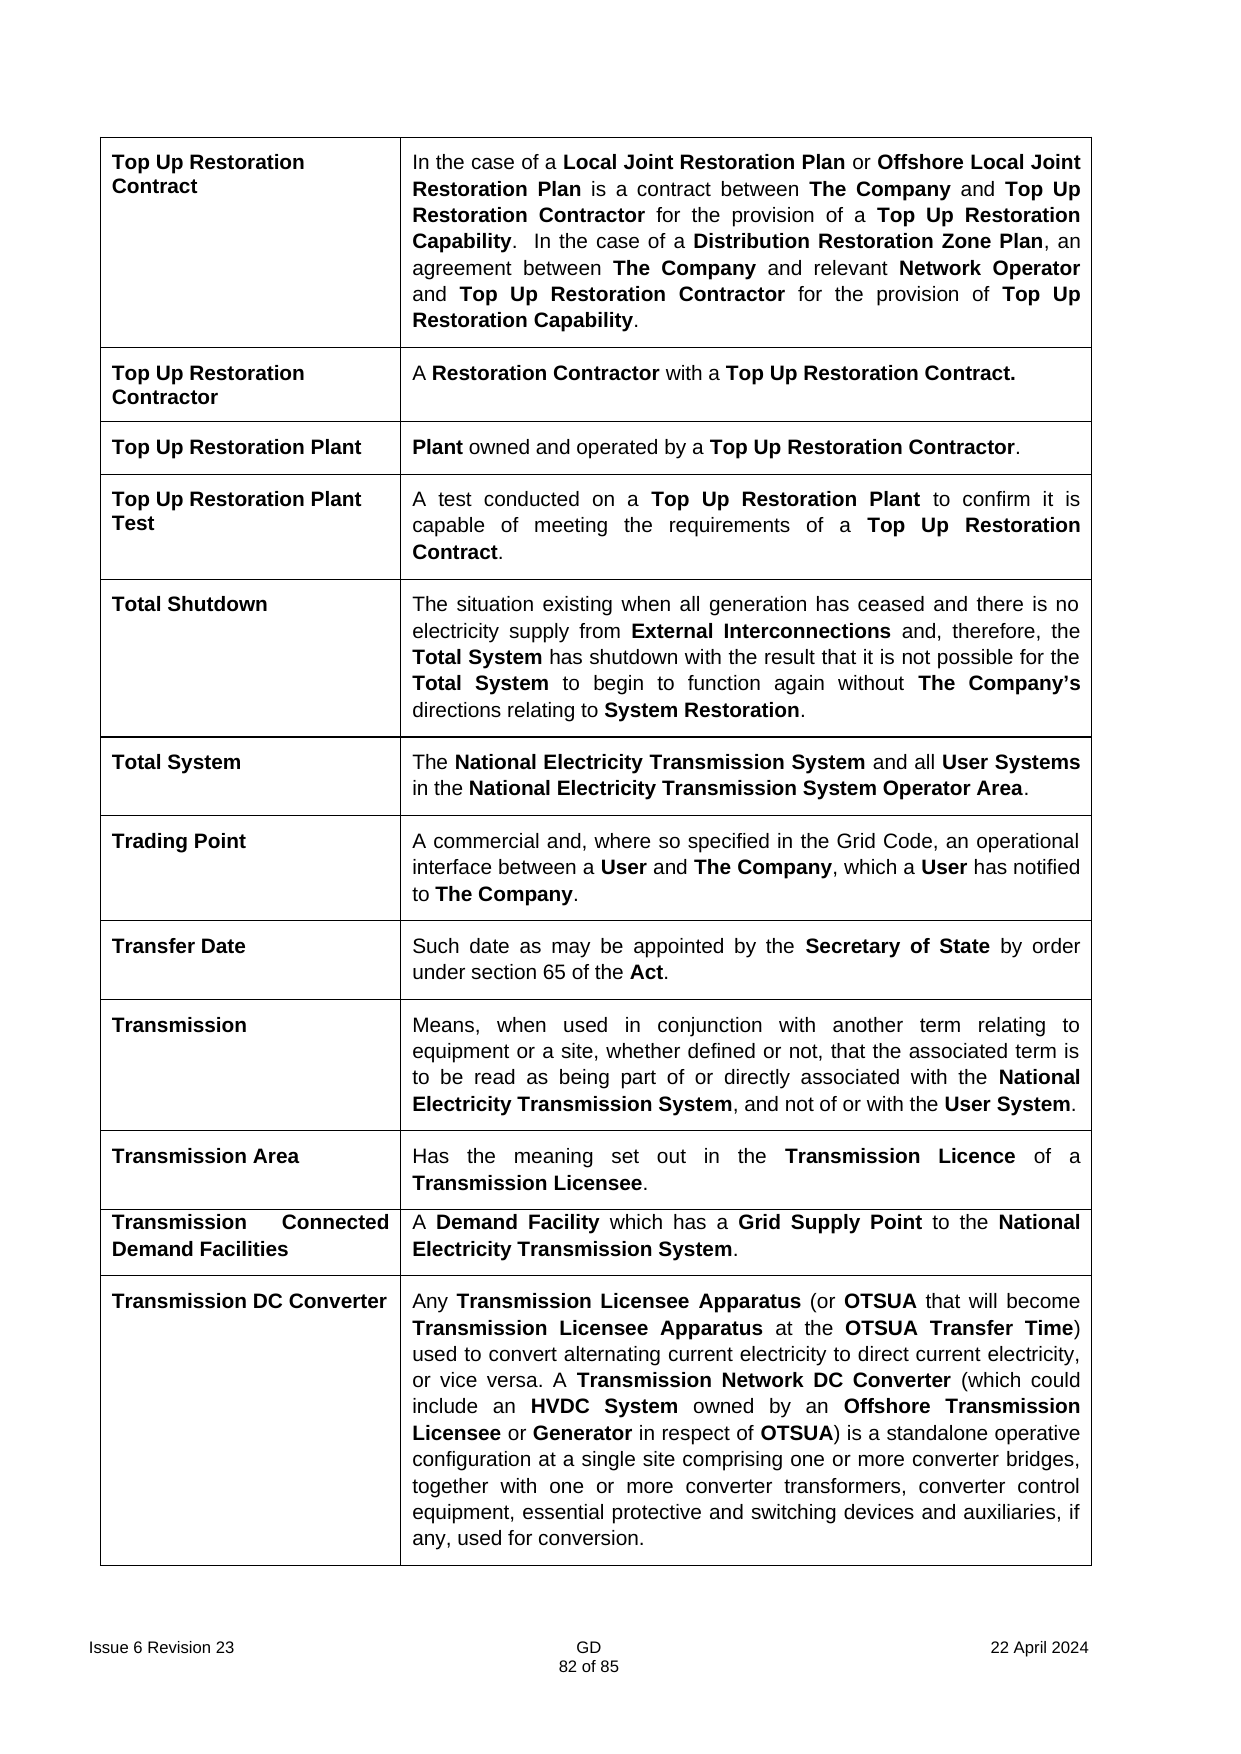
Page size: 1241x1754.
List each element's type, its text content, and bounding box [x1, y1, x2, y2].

table_cell Top Up Restoration Contractor [101, 348, 400, 421]
table_cell A test conducted on a Top Up Restoration Plant to confirm it is capable of meeting the requirements of a Top Up Restoration Contract. [401, 475, 1091, 578]
table_cell Top Up Restoration Contract [101, 138, 400, 347]
table_cell Transmission Area [101, 1131, 400, 1209]
table_cell Top Up Restoration Plant Test [101, 475, 400, 578]
table_cell Means, when used in conjunction with another term relating to equipment or a site, whether defined or not, that the associated term is to be read as being part of or directly associated with the National Electricity Transmission System, and not of or with the User System. [401, 1000, 1091, 1130]
table_cell The situation existing when all generation has ceased and there is no electricity supply from External Interconnections and, therefore, the Total System has shutdown with the result that it is not possible for the Total System to begin to function again without The Company’s directions relating to System Restoration. [401, 580, 1091, 736]
table_cell Top Up Restoration Plant [101, 422, 400, 473]
table_cell Transmission Connected Demand Facilities [101, 1210, 400, 1275]
table_cell A Demand Facility which has a Grid Supply Point to the National Electricity Transmission System. [401, 1210, 1091, 1275]
table_cell The National Electricity Transmission System and all User Systems in the National Electricity Transmission System Operator Area. [401, 738, 1091, 815]
table_cell Such date as may be appointed by the Secretary of State by order under section 65 of the Act. [401, 921, 1091, 999]
table_cell Any Transmission Licensee Apparatus (or OTSUA that will become Transmission Licensee Apparatus at the OTSUA Transfer Time) used to convert alternating current electricity to direct current electricity, or vice versa. A Transmission Network DC Converter (which could include an HVDC System owned by an Offshore Transmission Licensee or Generator in respect of OTSUA) is a standalone operative configuration at a single site comprising one or more converter bridges, together with one or more converter transformers, converter control equipment, essential protective and switching devices and auxiliaries, if any, used for conversion. [401, 1276, 1091, 1565]
table_cell Total Shutdown [101, 580, 400, 736]
table_cell In the case of a Local Joint Restoration Plan or Offshore Local Joint Restoration Plan is a contract between The Company and Top Up Restoration Contractor for the provision of a Top Up Restoration Capability. In the case of a Distribution Restoration Zone Plan, an agreement between The Company and relevant Network Operator and Top Up Restoration Contractor for the provision of Top Up Restoration Capability. [401, 138, 1091, 347]
table_cell Total System [101, 738, 400, 815]
table_cell Transmission DC Converter [101, 1276, 400, 1565]
table_cell Trading Point [101, 816, 400, 920]
table_cell Plant owned and operated by a Top Up Restoration Contractor. [401, 422, 1091, 473]
table_cell Transmission [101, 1000, 400, 1130]
table_cell A Restoration Contractor with a Top Up Restoration Contract. [401, 348, 1091, 421]
table_cell A commercial and, where so specified in the Grid Code, an operational interface between a User and The Company, which a User has notified to The Company. [401, 816, 1091, 920]
table_cell Transfer Date [101, 921, 400, 999]
table_cell Has the meaning set out in the Transmission Licence of a Transmission Licensee. [401, 1131, 1091, 1209]
